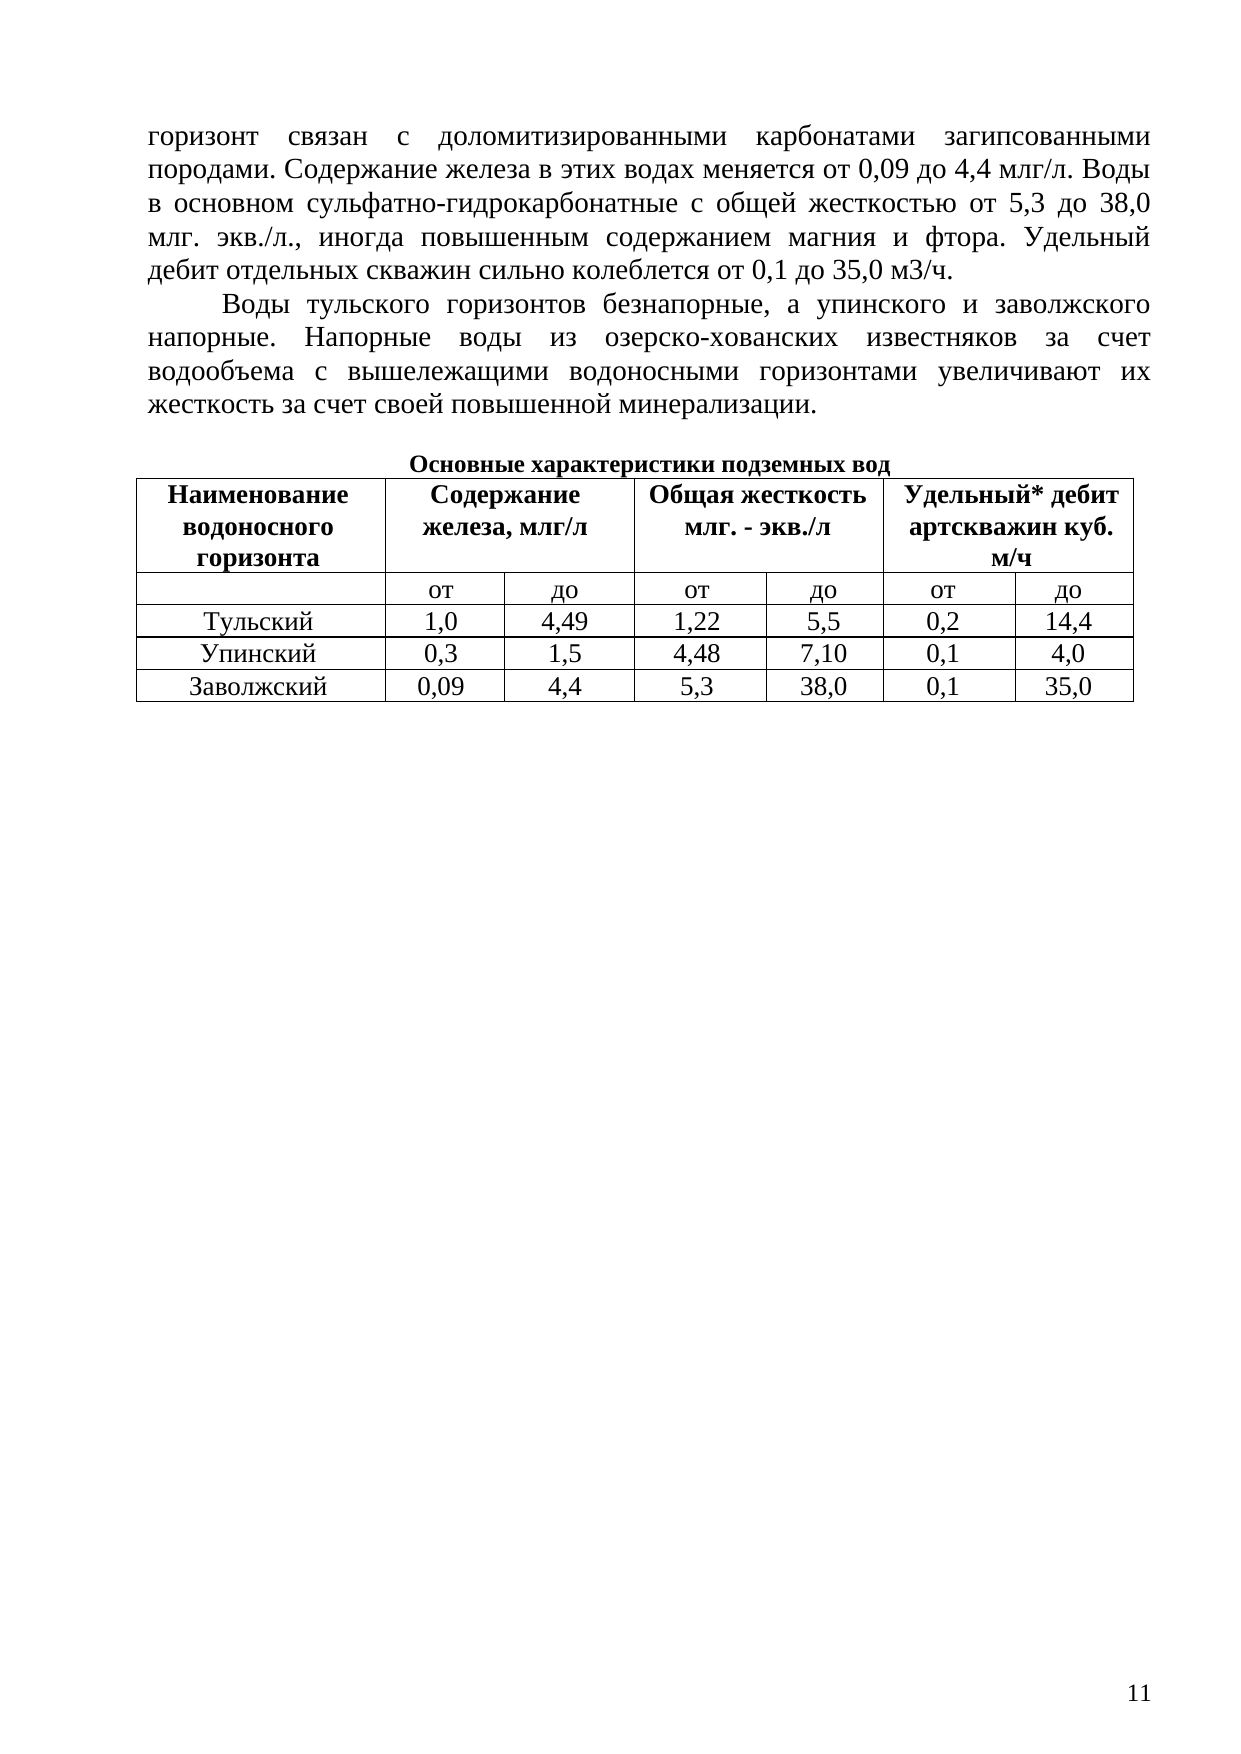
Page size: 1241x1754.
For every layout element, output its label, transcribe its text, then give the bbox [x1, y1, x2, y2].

table_header Удельный* дебит артскважин куб. м/ч [884, 479, 1133, 572]
table_cell 0,2 [884, 605, 1015, 636]
table_header Содержание железа, млг/л [386, 479, 634, 572]
table_cell [137, 573, 385, 604]
table_cell 4,4 [505, 670, 634, 701]
table_cell до [505, 573, 634, 604]
table_cell 5,5 [767, 605, 883, 636]
table_cell 0,1 [884, 638, 1015, 668]
table_cell 0,09 [386, 670, 504, 701]
table_cell до [767, 573, 883, 604]
table_cell Тульский [137, 605, 385, 636]
table_cell 0,1 [884, 670, 1015, 701]
table_header Общая жесткость млг. - экв./л [635, 479, 883, 572]
table_cell от [884, 573, 1015, 604]
text Воды тульского горизонтов безнапорные, а упинского и заволжского напорные. Напорные воды из озерско-хованских известняков за счет водообъема с вышележащими водоносными горизонтами увеличивают их жесткость за счет своей повышенной минерализации. [148, 286, 1152, 420]
table_cell 38,0 [767, 670, 883, 701]
table_cell 14,4 [1016, 605, 1133, 636]
table_cell от [635, 573, 766, 604]
table_cell 0,3 [386, 638, 504, 668]
table_cell 1,5 [505, 638, 634, 668]
table_cell Упинский [137, 638, 385, 668]
table_cell 7,10 [767, 638, 883, 668]
table_cell Заволжский [137, 670, 385, 701]
text Основные характеристики подземных вод [148, 449, 1152, 477]
table_cell до [1016, 573, 1133, 604]
table_cell 4,0 [1016, 638, 1133, 668]
table_cell 1,0 [386, 605, 504, 636]
table_cell 4,49 [505, 605, 634, 636]
table_cell от [386, 573, 504, 604]
table_cell 5,3 [635, 670, 766, 701]
table_cell 1,22 [635, 605, 766, 636]
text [148, 118, 1152, 286]
table_cell 35,0 [1016, 670, 1133, 701]
table_cell 4,48 [635, 638, 766, 668]
table_header Наименование водоносного горизонта [137, 479, 385, 572]
